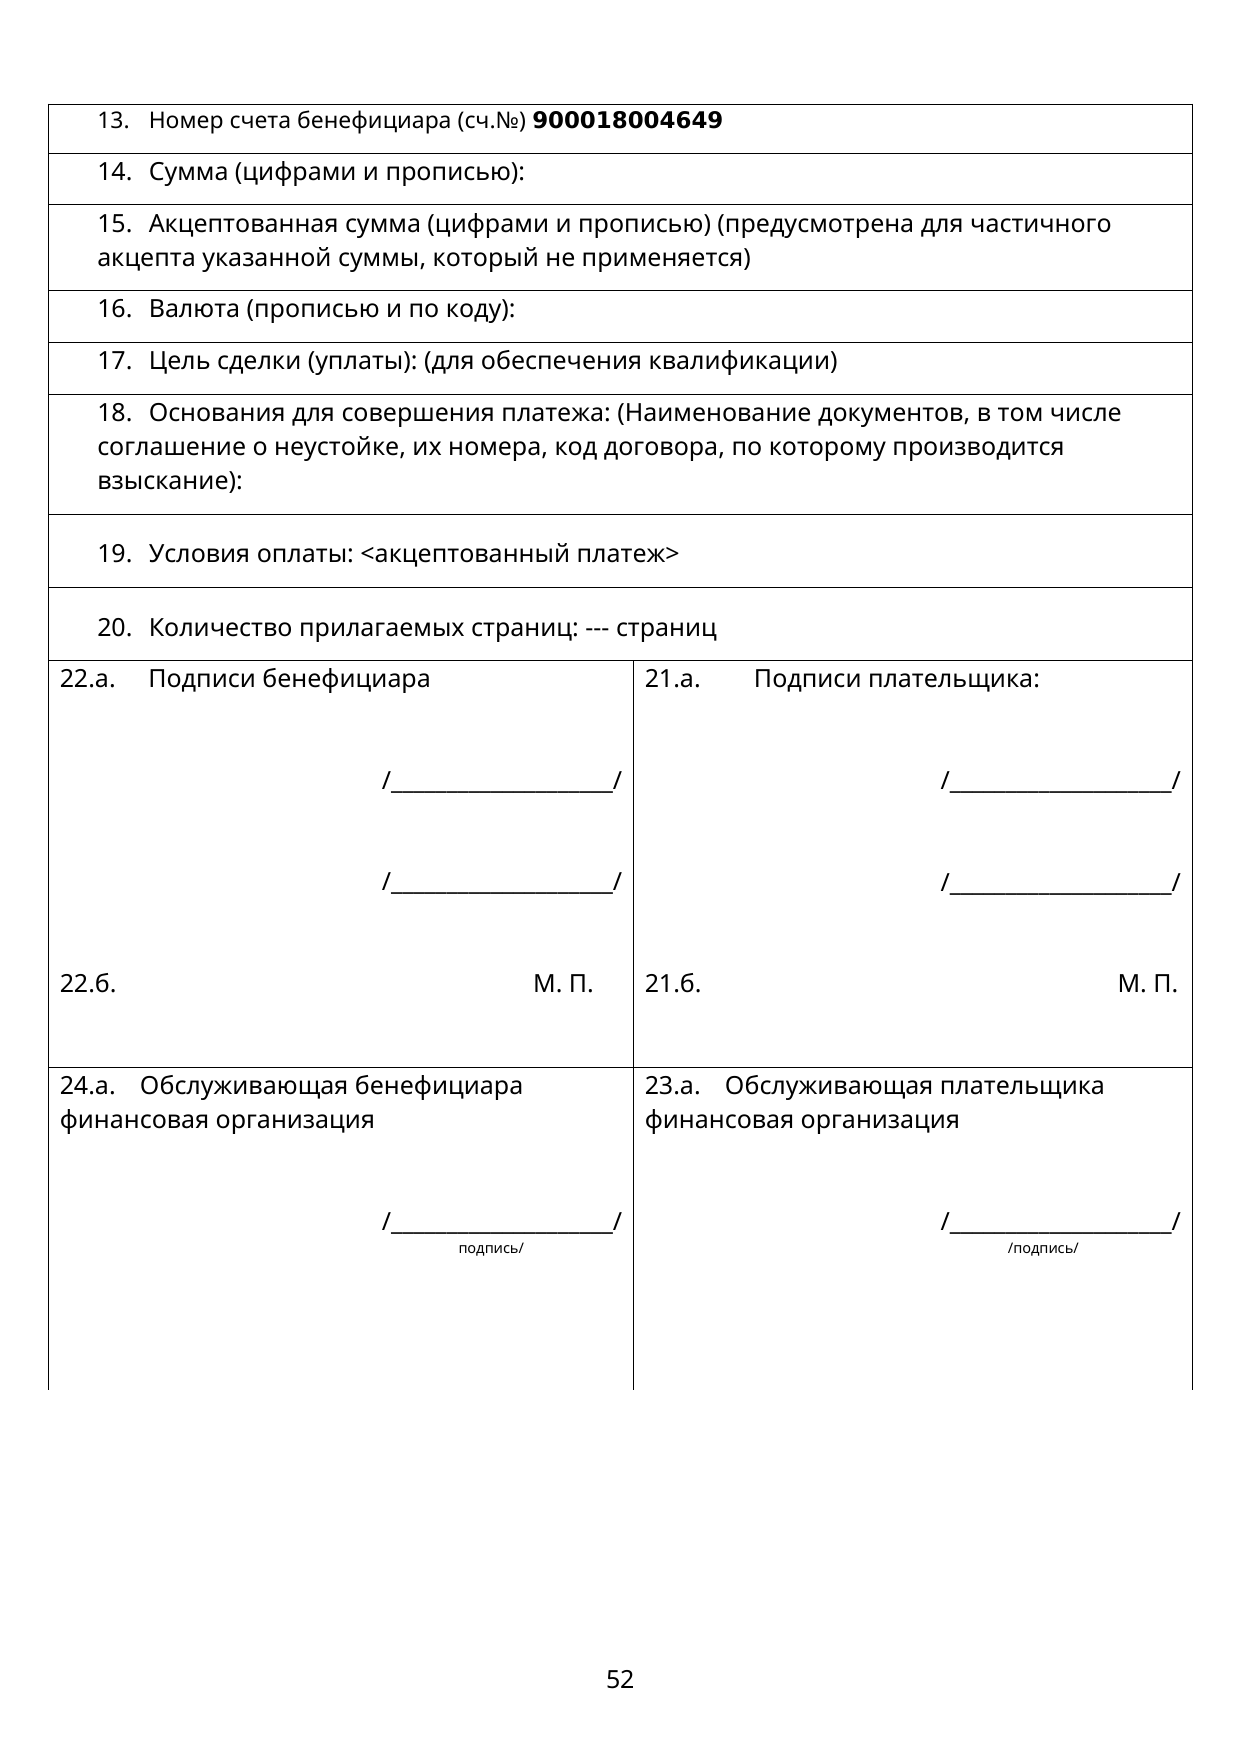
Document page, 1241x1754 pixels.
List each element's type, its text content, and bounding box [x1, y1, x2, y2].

table_cell 15. Акцептованная сумма (цифрами и прописью) (предусмотрена для частичного акцепта указанной суммы, который не применяется) [49, 205, 1192, 290]
table_cell 22.а. Подписи бенефициара /____________________/ /____________________/ 22.б. М. П. [49, 661, 633, 1067]
table_cell 24.а. Обслуживающая бенефициара финансовая организация /____________________/ подпись/ [49, 1068, 633, 1390]
table_cell 13. Номер счета бенефициара (сч.№) 900018004649 [49, 105, 1192, 152]
table_cell 16. Валюта (прописью и по коду): [49, 291, 1192, 342]
table_cell 21.а. Подписи плательщика: /____________________/ /____________________/ 21.б. М. П. [634, 661, 1192, 1067]
table_cell 14. Сумма (цифрами и прописью): [49, 154, 1192, 204]
table_cell 18. Основания для совершения платежа: (Наименование документов, в том числе соглашение о неустойке, их номера, код договора, по которому производится взыскание): [49, 395, 1192, 513]
table_cell 19. Условия оплаты: <акцептованный платеж> [49, 515, 1192, 587]
table_cell 17. Цель сделки (уплаты): (для обеспечения квалификации) [49, 343, 1192, 393]
table_cell 20. Количество прилагаемых страниц: --- страниц [49, 588, 1192, 660]
table_cell 23.а. Обслуживающая плательщика финансовая организация /____________________/ /подпись/ [634, 1068, 1192, 1390]
